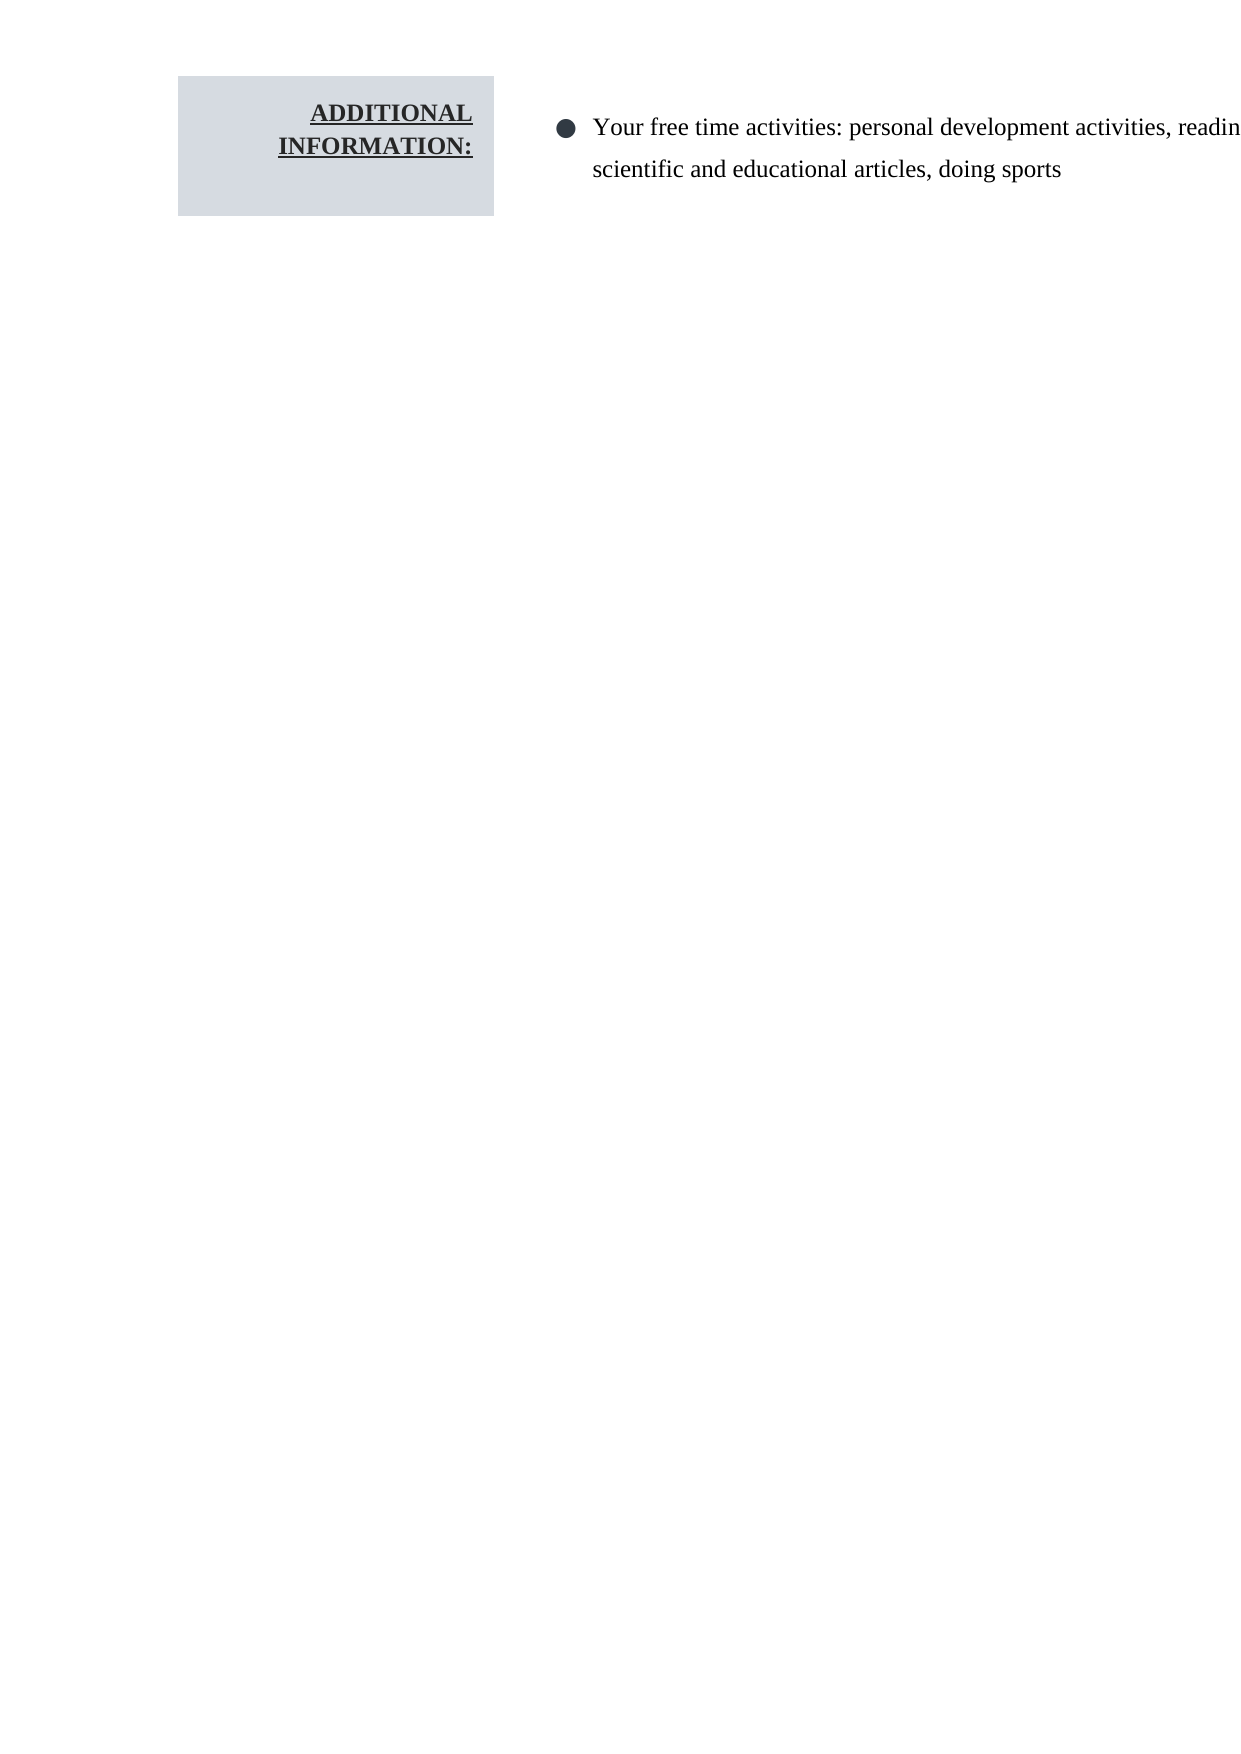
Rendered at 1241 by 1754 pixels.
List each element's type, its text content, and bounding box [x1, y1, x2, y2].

table_cell Your free time activities: personal development activities, reading scientific and educational articles, doing sports [496, 76, 1239, 216]
table_cell ADDITIONAL INFORMATION: [178, 76, 494, 216]
